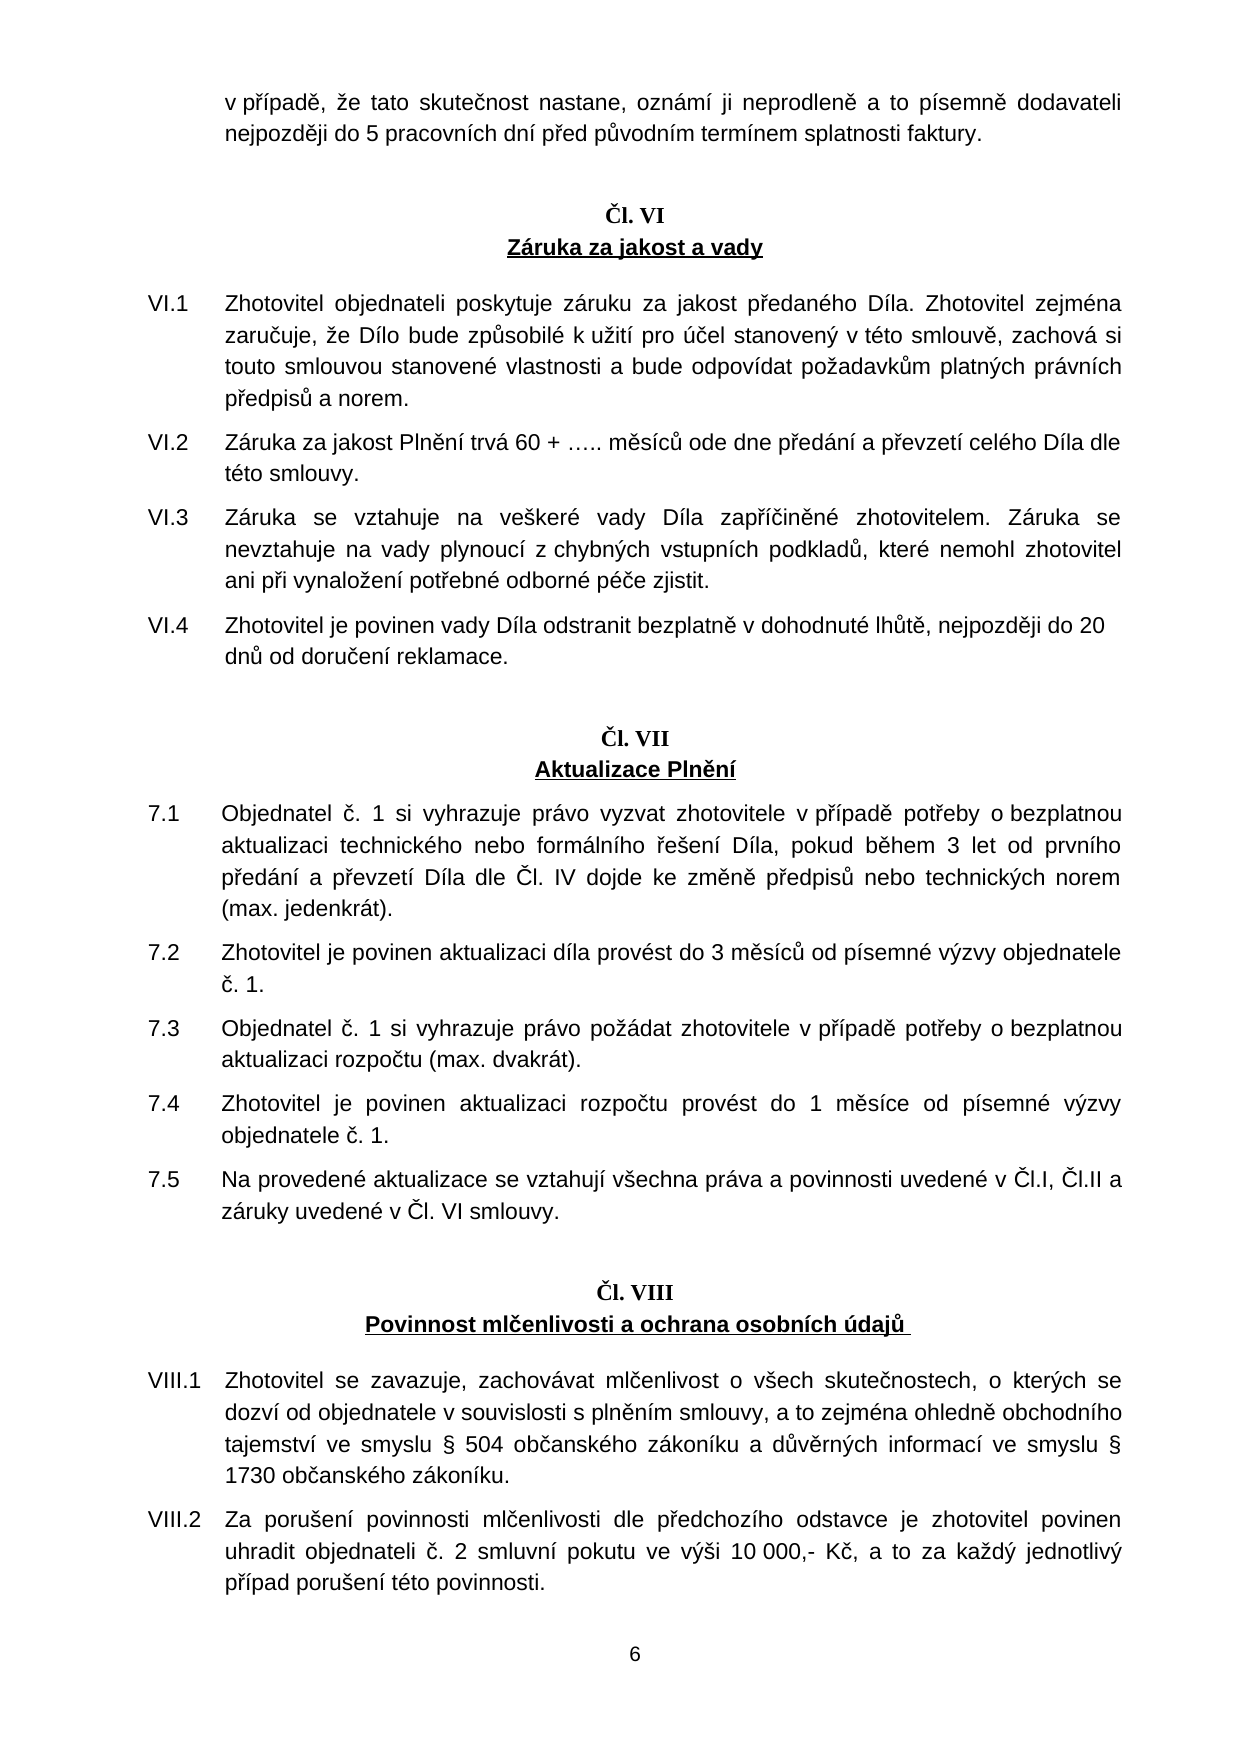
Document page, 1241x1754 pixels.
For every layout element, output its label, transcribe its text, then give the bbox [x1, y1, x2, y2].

list 7.4 Zhotovitel je povinen aktualizaci rozpočtu provést do 1 měsíce od písemné výzvy objednatele č. 1. [148, 1090, 1122, 1148]
list 7.2 Zhotovitel je povinen aktualizaci díla provést do 3 měsíců od písemné výzvy objednatele č. 1. [148, 939, 1122, 997]
list Záruka se vztahuje na veškeré vady Díla zapříčiněné zhotovitelem. Záruka se nevztahuje na vady plynoucí z chybných vstupních podkladů, které nemohl zhotovitel ani při vynaložení potřebné odborné péče zjistit. [148, 504, 1122, 594]
list 7.5 Na provedené aktualizace se vztahují všechna práva a povinnosti uvedené v Čl.I, Čl.II a záruky uvedené v Čl. VI smlouvy. [148, 1166, 1122, 1224]
list Zhotovitel se zavazuje, zachovávat mlčenlivost o všech skutečnostech, o kterých se dozví od objednatele v souvislosti s plněním smlouvy, a to zejména ohledně obchodního tajemství ve smyslu § 504 občanského zákoníku a důvěrných informací ve smyslu § 1730 občanského zákoníku. [148, 1367, 1122, 1488]
text Povinnost mlčenlivosti a ochrana osobních údajů [148, 1279, 1122, 1337]
list 7.1 Objednatel č. 1 si vyhrazuje právo vyzvat zhotovitele v případě potřeby o bezplatnou aktualizaci technického nebo formálního řešení Díla, pokud během 3 let od prvního předání a převzetí Díla dle Čl. IV dojde ke změně předpisů nebo technických norem (max. jedenkrát). [148, 800, 1122, 921]
list Zhotovitel je povinen vady Díla odstranit bezplatně v dohodnuté lhůtě, nejpozději do 20 dnů od doručení reklamace. [148, 612, 1122, 669]
text Záruka za jakost a vady [148, 202, 1122, 260]
list Záruka za jakost Plnění trvá 60 + ….. měsíců ode dne předání a převzetí celého Díla dle této smlouvy. [148, 429, 1122, 487]
list Za porušení povinnosti mlčenlivosti dle předchozího odstavce je zhotovitel povinen uhradit objednateli č. 2 smluvní pokutu ve výši 10 000,- Kč, a to za každý jednotlivý případ porušení této povinnosti. [148, 1506, 1122, 1596]
list Aktualizace Plnění [148, 756, 1122, 783]
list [148, 89, 1122, 147]
list 7.3 Objednatel č. 1 si vyhrazuje právo požádat zhotovitele v případě potřeby o bezplatnou aktualizaci rozpočtu (max. dvakrát). [148, 1015, 1122, 1073]
list Zhotovitel objednateli poskytuje záruku za jakost předaného Díla. Zhotovitel zejména zaručuje, že Dílo bude způsobilé k užití pro účel stanovený v této smlouvě, zachová si touto smlouvou stanovené vlastnosti a bude odpovídat požadavkům platných právních předpisů a norem. [148, 290, 1122, 411]
